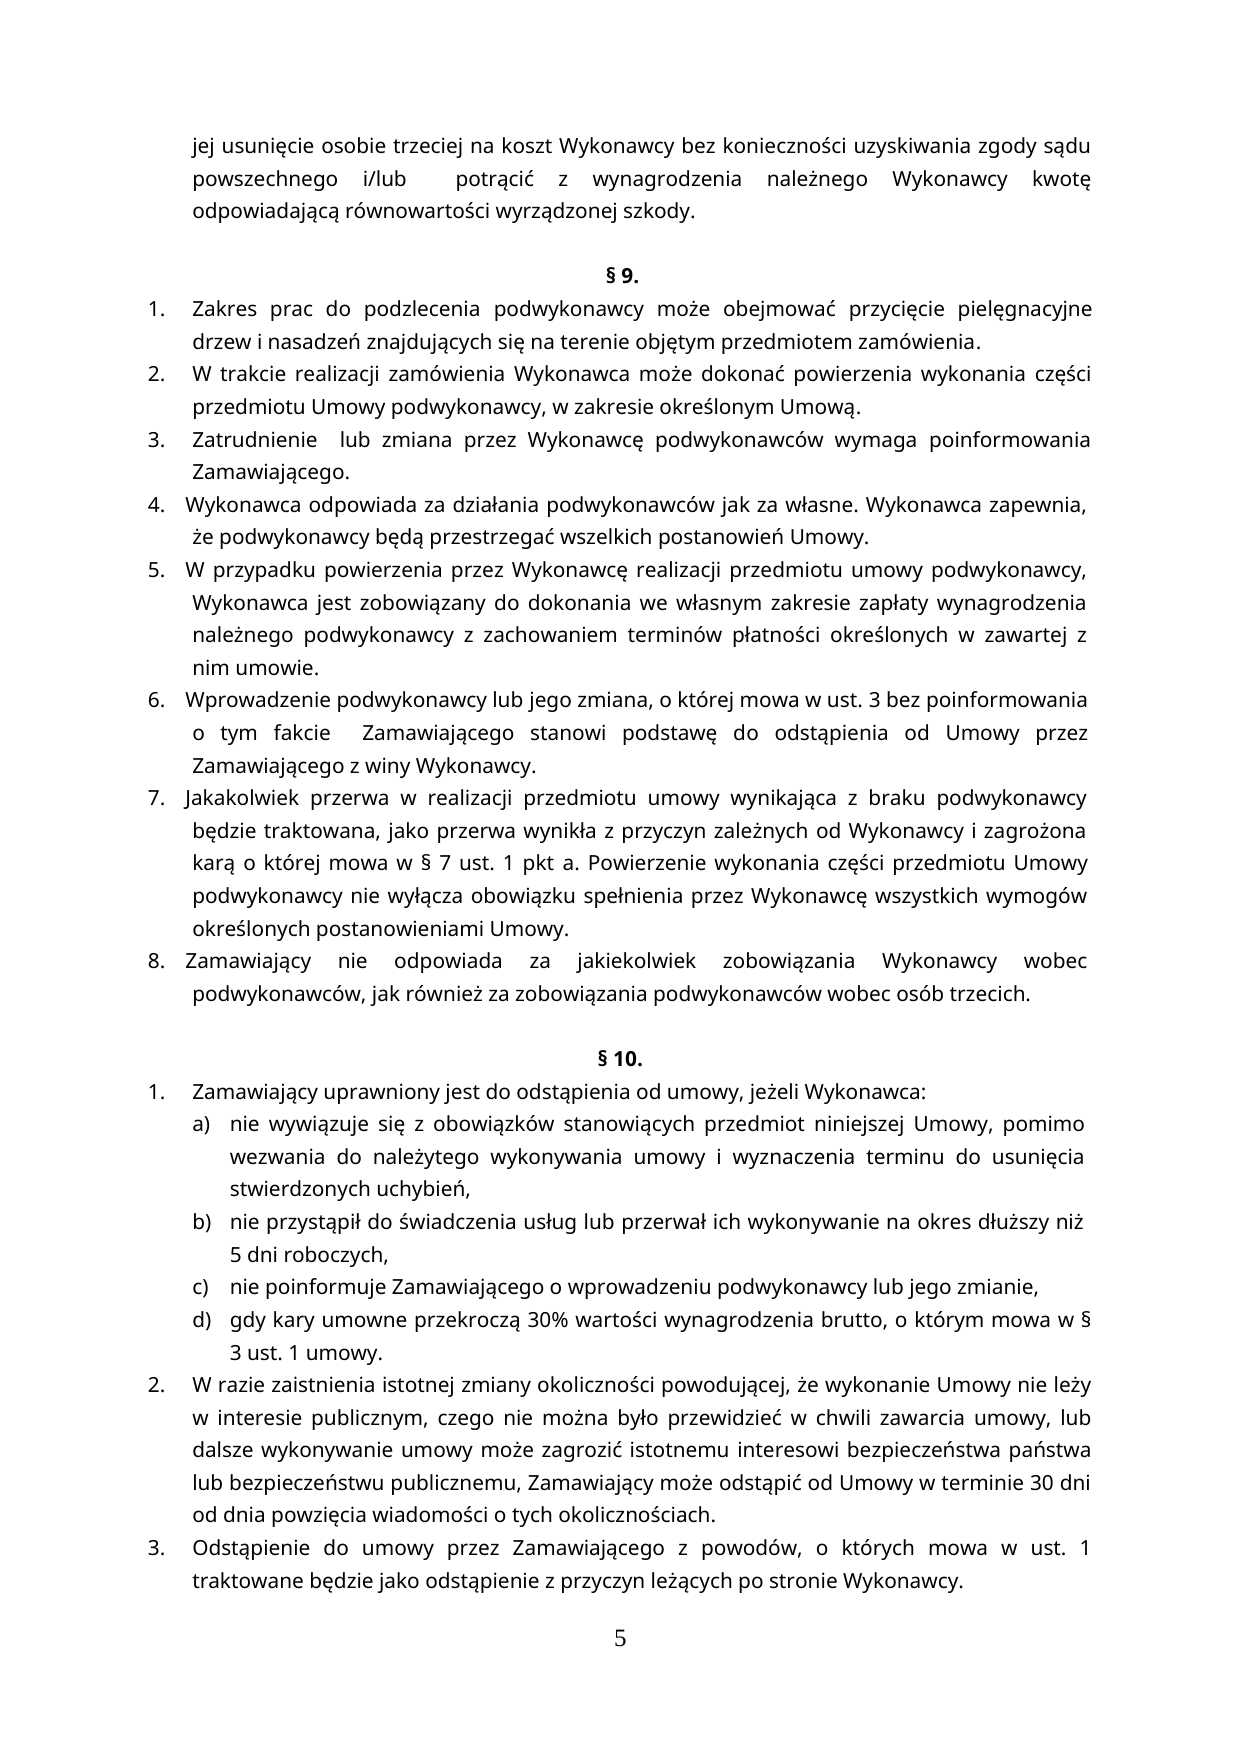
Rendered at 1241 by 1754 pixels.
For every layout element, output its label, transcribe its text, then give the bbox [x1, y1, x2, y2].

text 1. Zamawiający uprawniony jest do odstąpienia od umowy, jeżeli Wykonawca: [148, 1077, 1093, 1105]
list Jakakolwiek przerwa w realizacji przedmiotu umowy wynikająca z braku podwykonawcy będzie traktowana, jako przerwa wynikła z przyczyn zależnych od Wykonawcy i zagrożona karą o której mowa w § 7 ust. 1 pkt a. Powierzenie wykonania części przedmiotu Umowy podwykonawcy nie wyłącza obowiązku spełnienia przez Wykonawcę wszystkich wymogów określonych postanowieniami Umowy. [148, 783, 1088, 942]
text 2. W razie zaistnienia istotnej zmiany okoliczności powodującej, że wykonanie Umowy nie leży w interesie publicznym, czego nie można było przewidzieć w chwili zawarcia umowy, lub dalsze wykonywanie umowy może zagrozić istotnemu interesowi bezpieczeństwa państwa lub bezpieczeństwu publicznemu, Zamawiający może odstąpić od Umowy w terminie 30 dni od dnia powzięcia wiadomości o tych okolicznościach. [148, 1370, 1093, 1529]
list nie poinformuje Zamawiającego o wprowadzeniu podwykonawcy lub jego zmianie, [192, 1272, 1093, 1301]
list Zamawiający nie odpowiada za jakiekolwiek zobowiązania Wykonawcy wobec podwykonawców, jak również za zobowiązania podwykonawców wobec osób trzecich. [148, 946, 1088, 1007]
text § 10. [148, 1044, 1093, 1073]
list W trakcie realizacji zamówienia Wykonawca może dokonać powierzenia wykonania części przedmiotu Umowy podwykonawcy, w zakresie określonym Umową. [148, 359, 1093, 421]
list 3. Zatrudnienie lub zmiana przez Wykonawcę podwykonawców wymaga poinformowania Zamawiającego. [148, 425, 1091, 486]
list gdy kary umowne przekroczą 30% wartości wynagrodzenia brutto, o którym mowa w § 3 ust. 1 umowy. [192, 1305, 1093, 1366]
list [148, 131, 1093, 225]
list nie przystąpił do świadczenia usług lub przerwał ich wykonywanie na okres dłuższy niż 5 dni roboczych, [192, 1207, 1085, 1268]
list nie wywiązuje się z obowiązków stanowiących przedmiot niniejszej Umowy, pomimo wezwania do należytego wykonywania umowy i wyznaczenia terminu do usunięcia stwierdzonych uchybień, [192, 1109, 1086, 1203]
list Wprowadzenie podwykonawcy lub jego zmiana, o której mowa w ust. 3 bez poinformowania o tym fakcie Zamawiającego stanowi podstawę do odstąpienia od Umowy przez Zamawiającego z winy Wykonawcy. [148, 686, 1088, 779]
list W przypadku powierzenia przez Wykonawcę realizacji przedmiotu umowy podwykonawcy, Wykonawca jest zobowiązany do dokonania we własnym zakresie zapłaty wynagrodzenia należnego podwykonawcy z zachowaniem terminów płatności określonych w zawartej z nim umowie. [148, 555, 1088, 681]
list Wykonawca odpowiada za działania podwykonawców jak za własne. Wykonawca zapewnia, że podwykonawcy będą przestrzegać wszelkich postanowień Umowy. [148, 490, 1088, 551]
list Odstąpienie do umowy przez Zamawiającego z powodów, o których mowa w ust. 1 traktowane będzie jako odstąpienie z przyczyn leżących po stronie Wykonawcy. [148, 1533, 1093, 1594]
list Zakres prac do podzlecenia podwykonawcy może obejmować przycięcie pielęgnacyjne drzew i nasadzeń znajdujących się na terenie objętym przedmiotem zamówienia. [148, 294, 1093, 355]
text § 9. [606, 262, 1093, 290]
